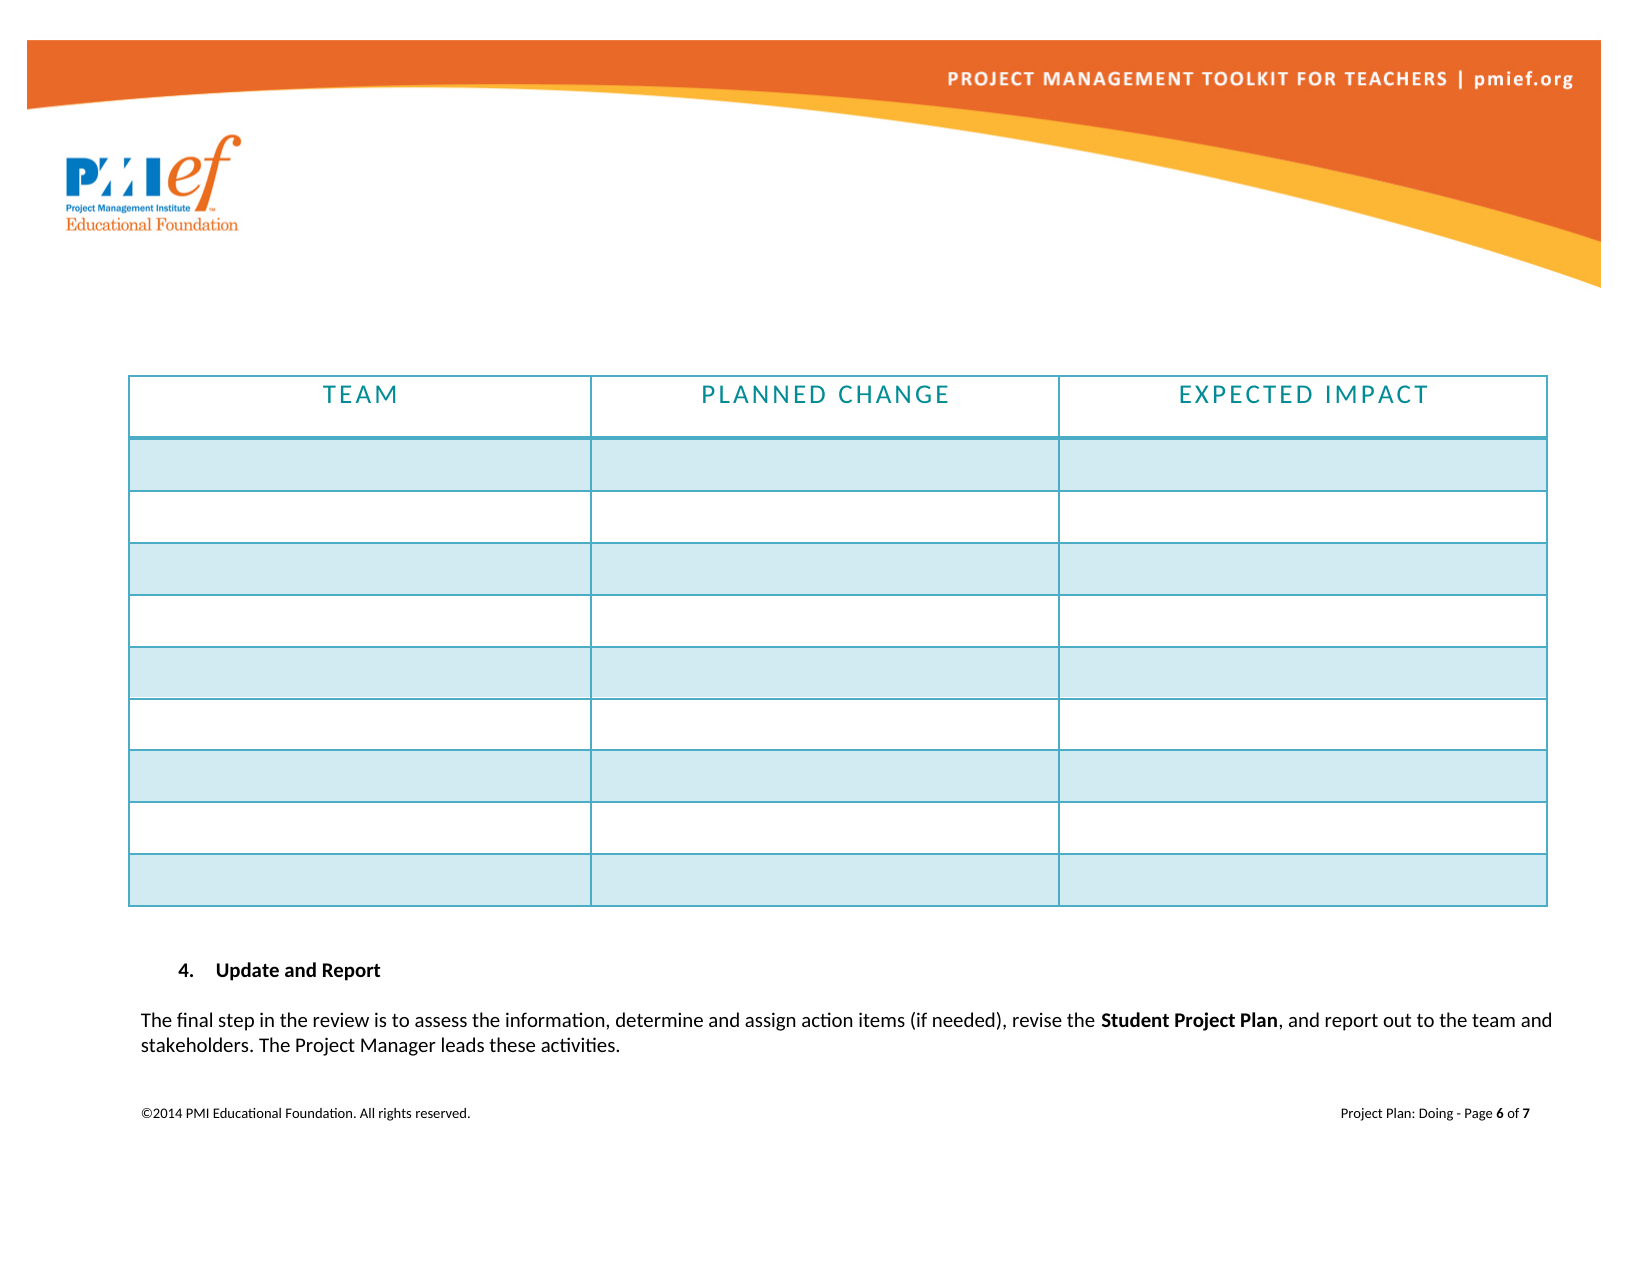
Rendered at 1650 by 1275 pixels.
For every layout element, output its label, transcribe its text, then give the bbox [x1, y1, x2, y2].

table_cell [130, 700, 590, 749]
table_cell [130, 440, 590, 490]
table_cell [130, 751, 590, 801]
table_cell [1060, 440, 1546, 490]
table_cell [1060, 803, 1546, 853]
table_cell [1060, 700, 1546, 749]
table_cell [592, 596, 1058, 646]
table_cell [130, 492, 590, 542]
table_cell [592, 440, 1058, 490]
table_cell [592, 648, 1058, 697]
table_cell [130, 855, 590, 905]
table_cell [1060, 648, 1546, 697]
table_cell [130, 648, 590, 697]
table_header Team [130, 377, 590, 436]
table_cell [1060, 492, 1546, 542]
table_cell [130, 544, 590, 594]
table_cell [592, 855, 1058, 905]
table_header Expected Impact [1060, 377, 1546, 436]
table_cell [1060, 855, 1546, 905]
table_cell [592, 492, 1058, 542]
table_cell [130, 596, 590, 646]
list Update and Report [178, 957, 1566, 982]
picture [0, 1, 1638, 298]
table_header Planned Change [592, 377, 1058, 436]
table_cell [130, 803, 590, 853]
table_cell [1060, 751, 1546, 801]
table_cell [1060, 596, 1546, 646]
table_cell [1060, 544, 1546, 594]
table_cell [592, 544, 1058, 594]
text The final step in the review is to assess the information, determine and assign action items (if needed), revise the Student Project Plan, and report out to the team and stakeholders. The Project Manager leads these activities. [141, 1007, 1566, 1057]
table_cell [592, 803, 1058, 853]
table_cell [592, 751, 1058, 801]
table_cell [592, 700, 1058, 749]
